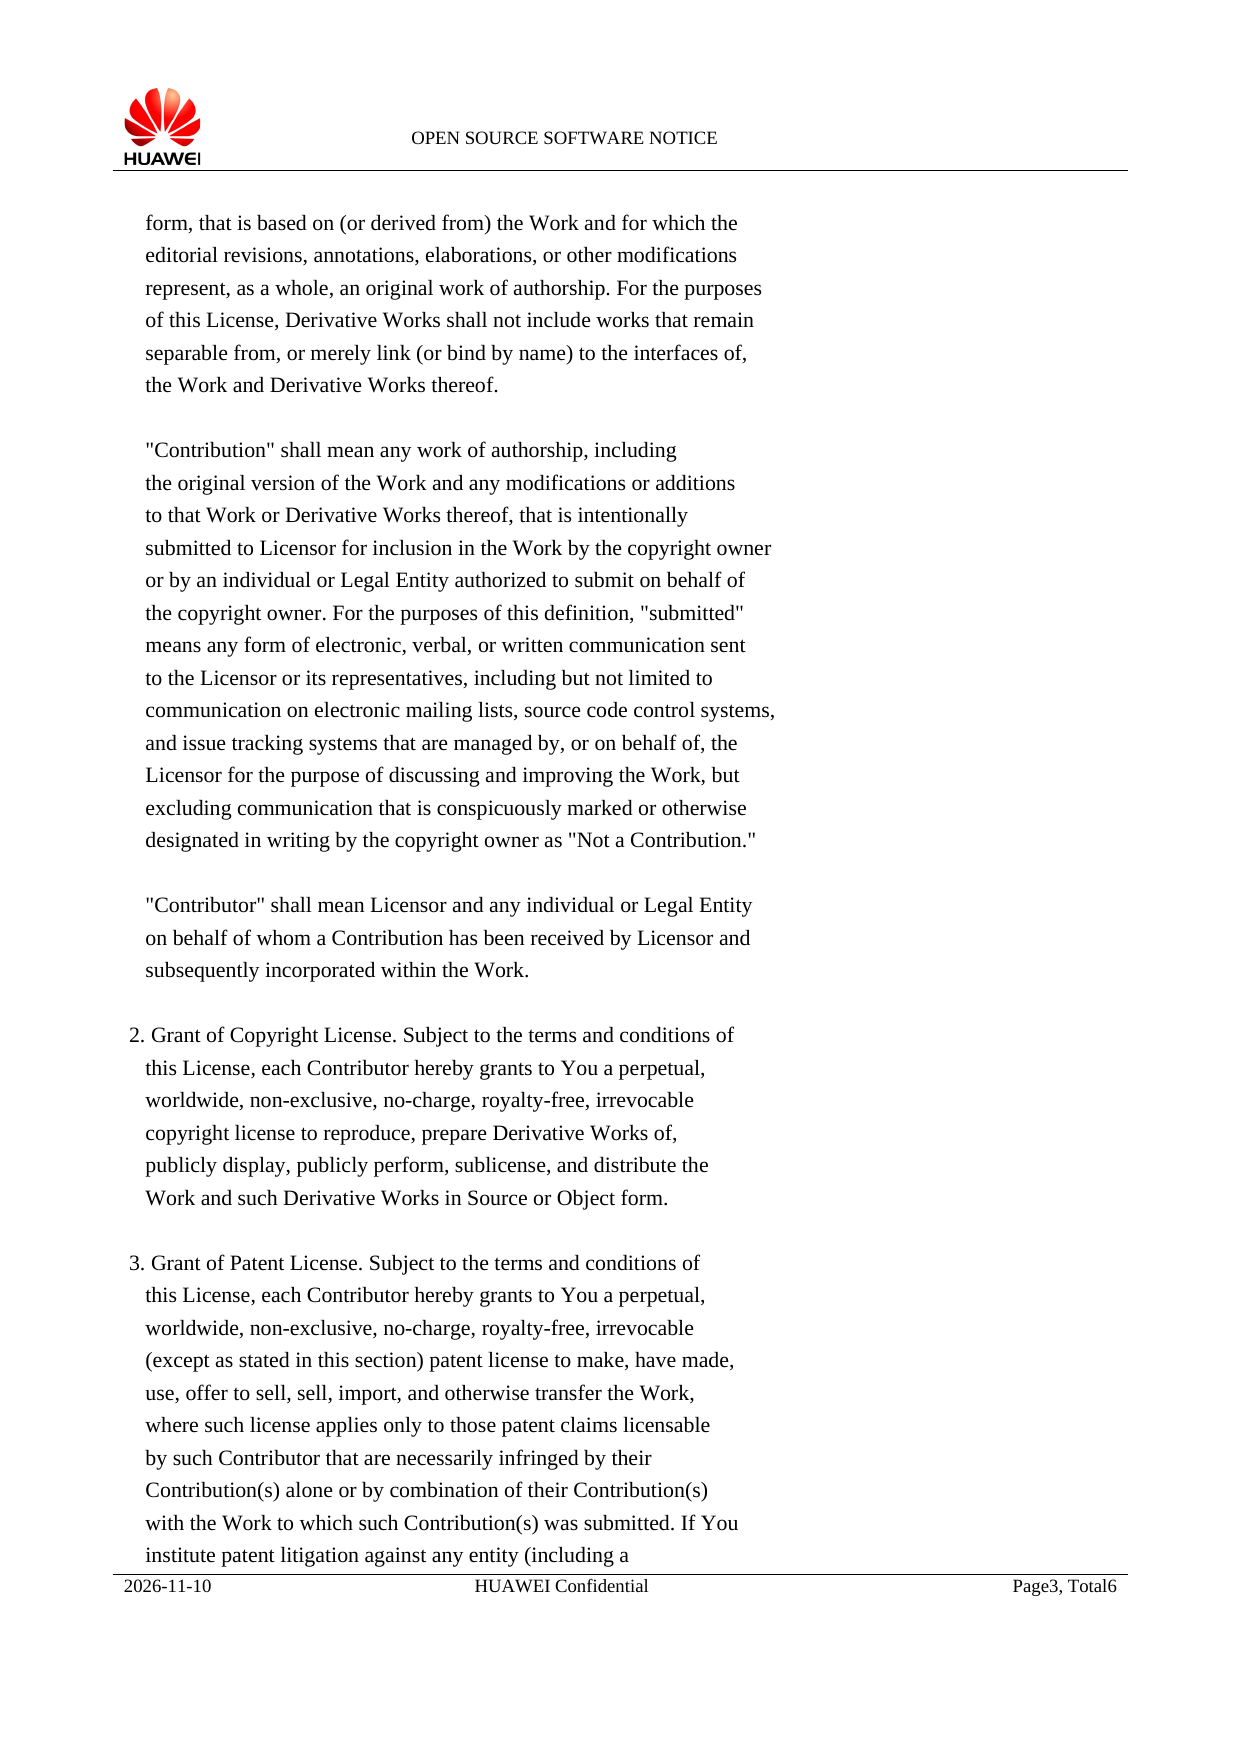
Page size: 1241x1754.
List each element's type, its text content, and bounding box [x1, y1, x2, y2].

picture [124, 88, 201, 165]
